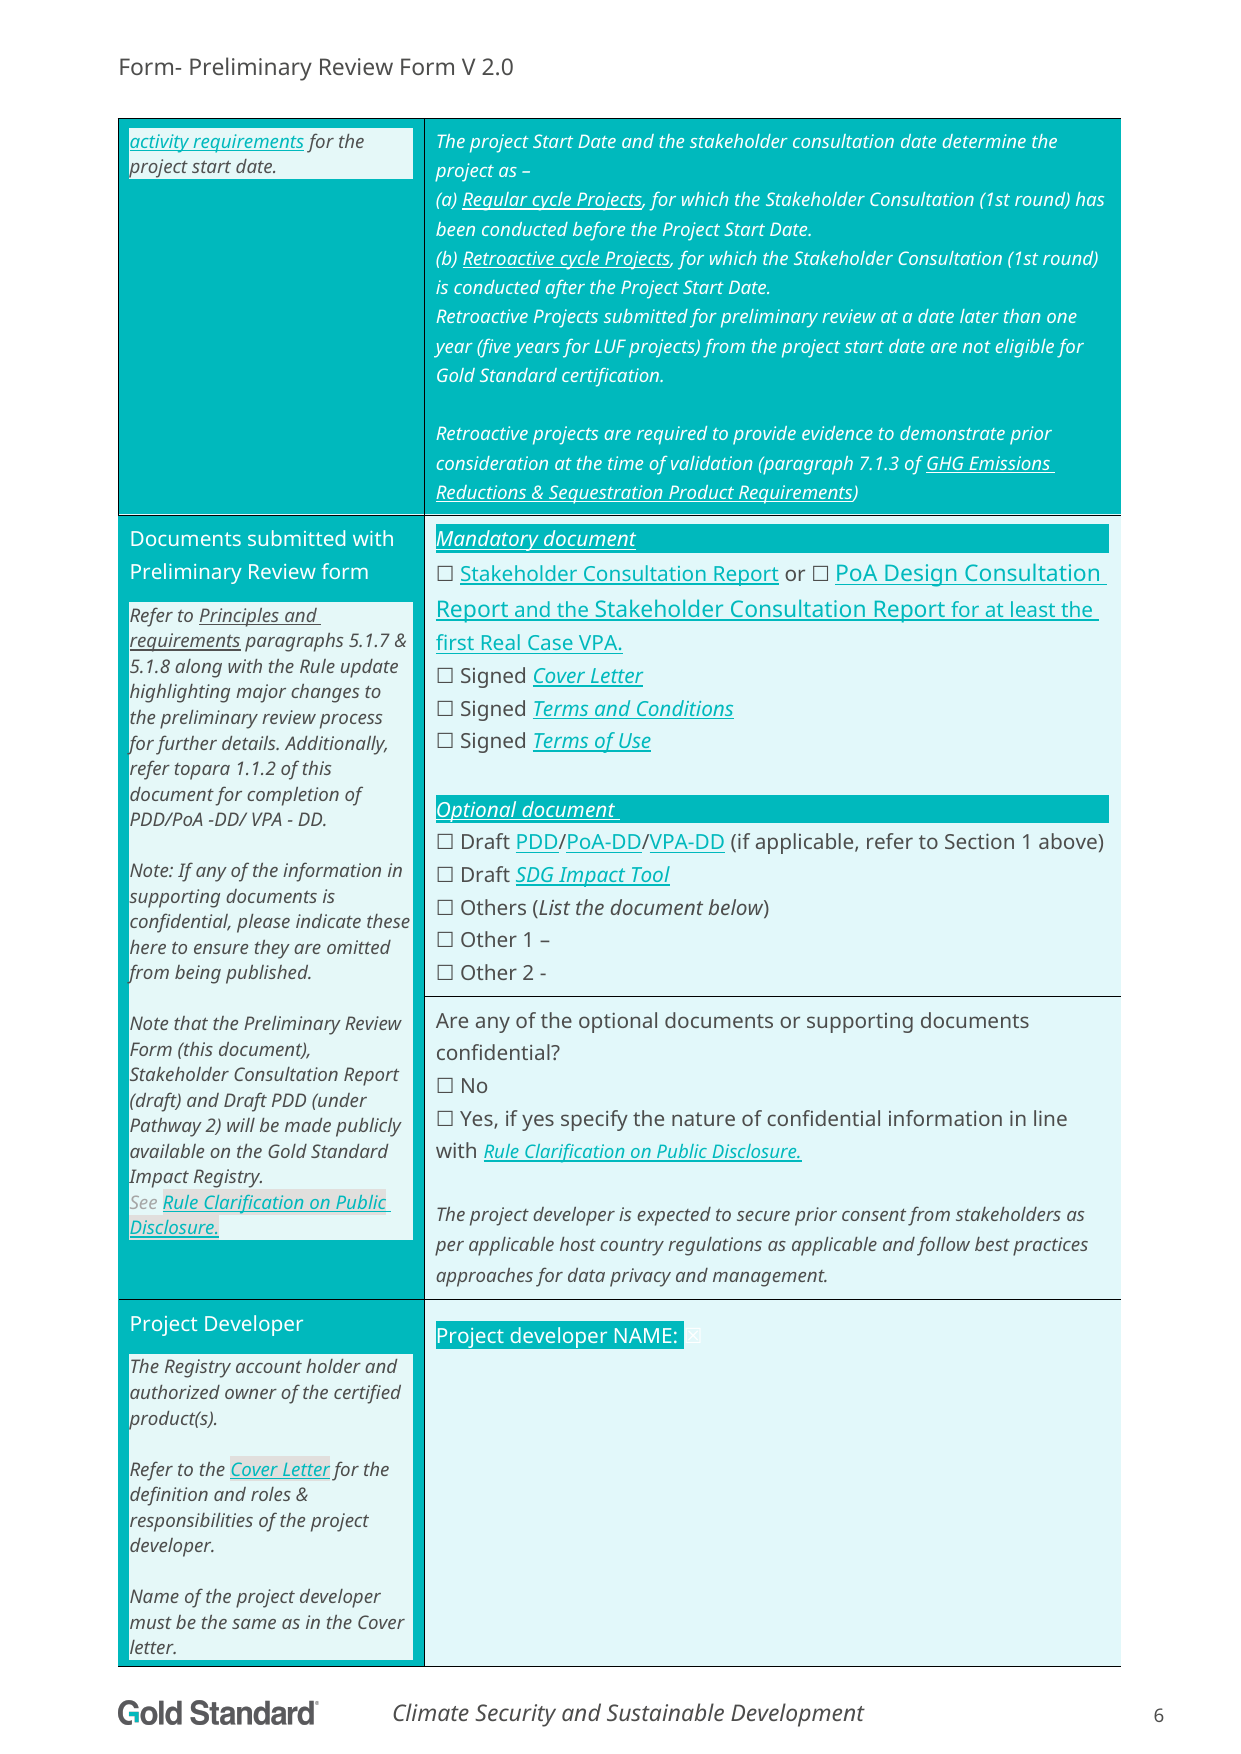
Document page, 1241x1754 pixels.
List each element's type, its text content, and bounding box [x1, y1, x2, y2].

table_cell Project Developer The Registry account holder and authorized owner of the certified product(s). Refer to the Cover Letter for the definition and roles & responsibilities of the project developer. Name of the project developer must be the same as in the Cover letter. [118, 1299, 424, 1666]
table_cell Mandatory document Stakeholder Consultation Report or PoA Design Consultation Report and the Stakeholder Consultation Report for at least the first Real Case VPA. Signed Cover Letter Signed Terms and Conditions Signed Terms of Use Optional document Draft PDD/PoA-DD/VPA-DD (if applicable, refer to Section 1 above) Draft SDG Impact Tool Others (List the document below) Other 1 – Other 2 - [425, 516, 1121, 996]
table_cell Are any of the optional documents or supporting documents confidential? No Yes, if yes specify the nature of confidential information in line with Rule Clarification on Public Disclosure. The project developer is expected to secure prior consent from stakeholders as per applicable host country regulations as applicable and follow best practices approaches for data privacy and management. [425, 997, 1121, 1299]
table_cell The project Start Date and the stakeholder consultation date determine the project as – (a) Regular cycle Projects, for which the Stakeholder Consultation (1st round) has been conducted before the Project Start Date. (b) Retroactive cycle Projects, for which the Stakeholder Consultation (1st round) is conducted after the Project Start Date. Retroactive Projects submitted for preliminary review at a date later than one year (five years for LUF projects) from the project start date are not eligible for Gold Standard certification. Retroactive projects are required to provide evidence to demonstrate prior consideration at the time of validation (paragraph 7.1.3 of GHG Emissions Reductions & Sequestration Product Requirements) [425, 119, 1121, 514]
table_cell Documents submitted with Preliminary Review form Refer to Principles and requirements paragraphs 5.1.7 & 5.1.8 along with the Rule update highlighting major changes to the preliminary review process for further details. Additionally, refer topara 1.1.2 of this document for completion of PDD/PoA -DD/ VPA - DD. Note: If any of the information in supporting documents is confidential, please indicate these here to ensure they are omitted from being published. Note that the Preliminary Review Form (this document), Stakeholder Consultation Report (draft) and Draft PDD (under Pathway 2) will be made publicly available on the Gold Standard Impact Registry. See Rule Clarification on Public Disclosure. [118, 516, 424, 1299]
table_cell Project developer NAME: ☒ [425, 1300, 1121, 1666]
